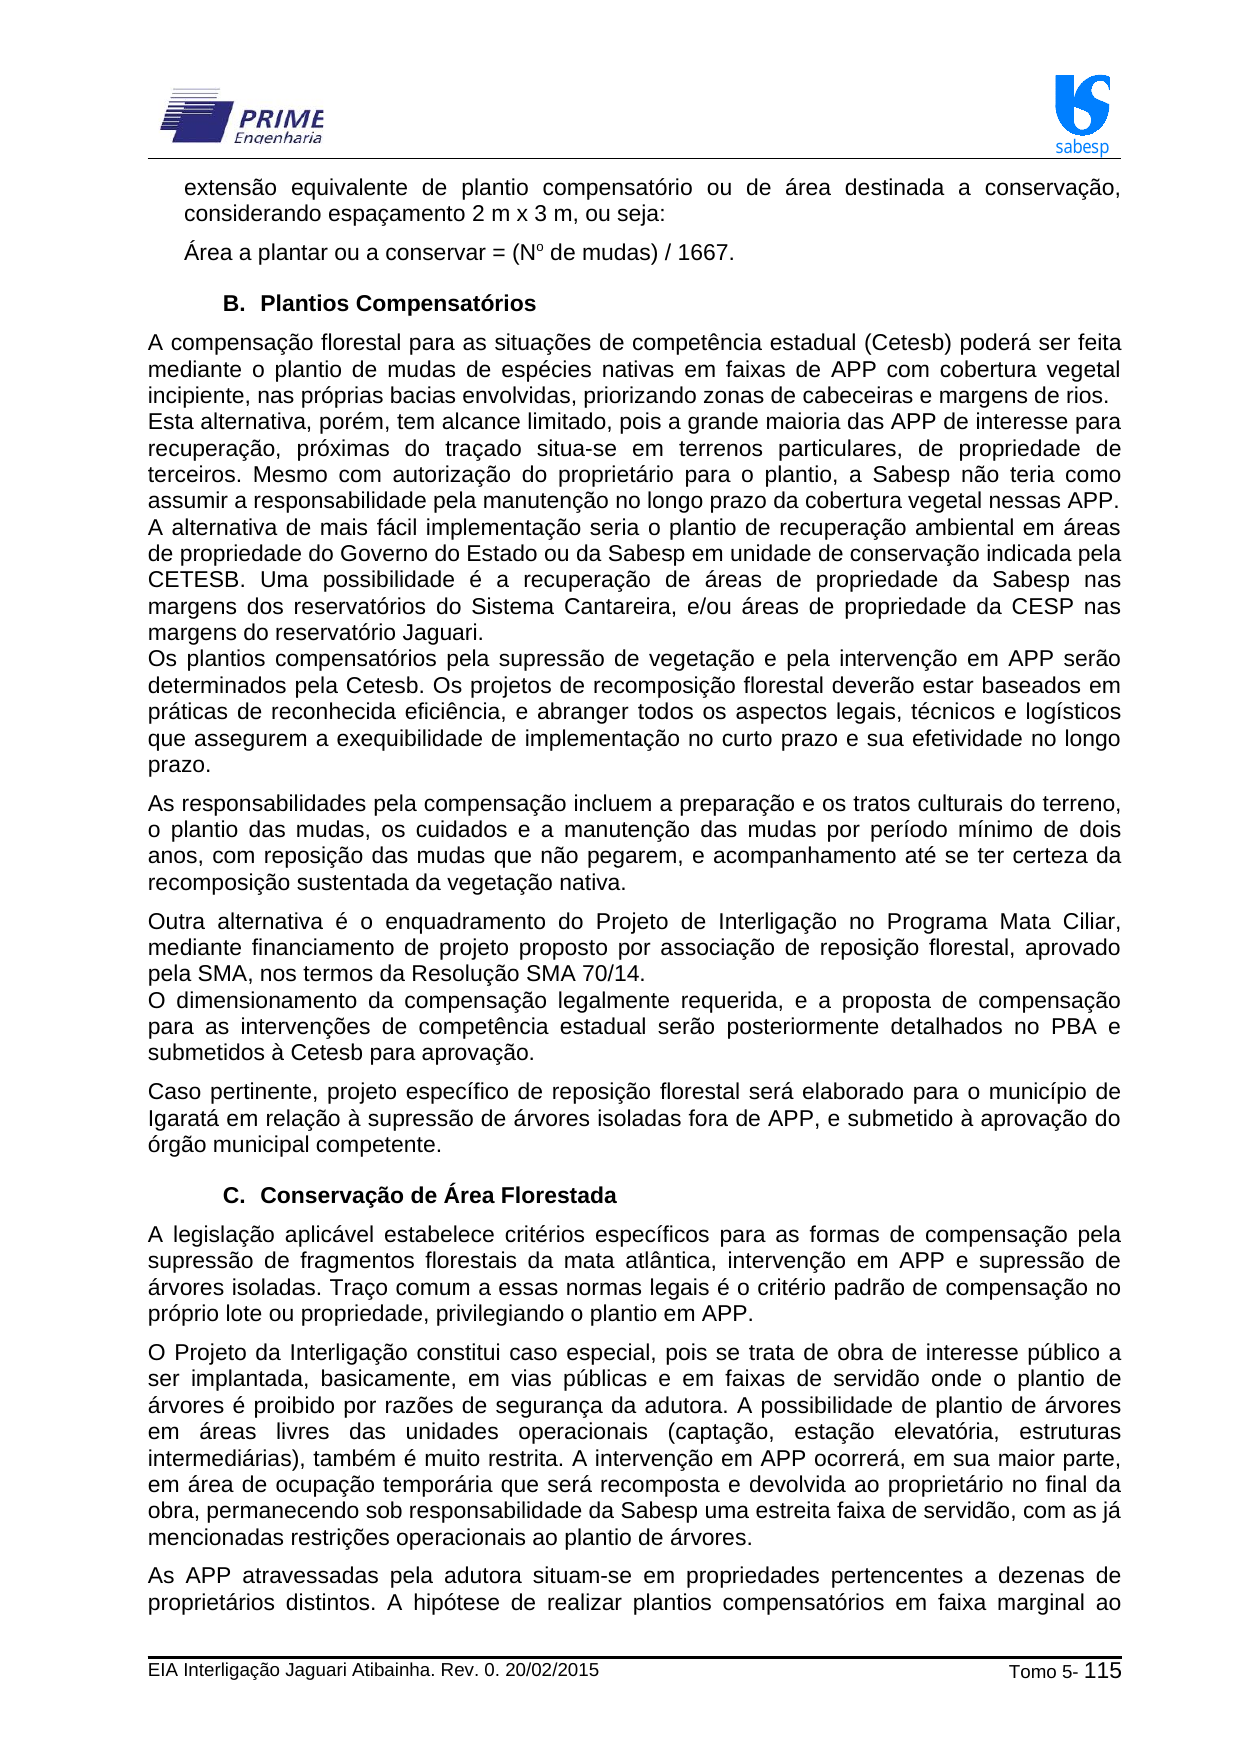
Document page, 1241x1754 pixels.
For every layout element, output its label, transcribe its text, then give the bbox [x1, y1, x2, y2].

text Caso pertinente, projeto específico de reposição florestal será elaborado para o município de Igaratá em relação à supressão de árvores isoladas fora de APP, e submetido à aprovação do órgão municipal competente. [148, 1078, 1122, 1157]
text Os plantios compensatórios pela supressão de vegetação e pela intervenção em APP serão determinados pela Cetesb. Os projetos de recomposição florestal deverão estar baseados em práticas de reconhecida eficiência, e abranger todos os aspectos legais, técnicos e logísticos que assegurem a exequibilidade de implementação no curto prazo e sua efetividade no longo prazo. [148, 645, 1122, 777]
subtitle Conservação de Área Florestada [223, 1182, 1122, 1209]
text A compensação florestal para as situações de competência estadual (Cetesb) poderá ser feita mediante o plantio de mudas de espécies nativas em faixas de APP com cobertura vegetal incipiente, nas próprias bacias envolvidas, priorizando zonas de cabeceiras e margens de rios. [148, 329, 1122, 408]
text O Projeto da Interligação constitui caso especial, pois se trata de obra de interesse público a ser implantada, basicamente, em vias públicas e em faixas de servidão onde o plantio de árvores é proibido por razões de segurança da adutora. A possibilidade de plantio de árvores em áreas livres das unidades operacionais (captação, estação elevatória, estruturas intermediárias), também é muito restrita. A intervenção em APP ocorrerá, em sua maior parte, em área de ocupação temporária que será recomposta e devolvida ao proprietário no final da obra, permanecendo sob responsabilidade da Sabesp uma estreita faixa de servidão, com as já mencionadas restrições operacionais ao plantio de árvores. [148, 1339, 1122, 1550]
text A legislação aplicável estabelece critérios específicos para as formas de compensação pela supressão de fragmentos florestais da mata atlântica, intervenção em APP e supressão de árvores isoladas. Traço comum a essas normas legais é o critério padrão de compensação no próprio lote ou propriedade, privilegiando o plantio em APP. [148, 1221, 1122, 1327]
text Área a plantar ou a conservar = (No de mudas) / 1667. [184, 239, 1122, 265]
text As responsabilidades pela compensação incluem a preparação e os tratos culturais do terreno, o plantio das mudas, os cuidados e a manutenção das mudas por período mínimo de dois anos, com reposição das mudas que não pegarem, e acompanhamento até se ter certeza da recomposição sustentada da vegetação nativa. [148, 790, 1122, 895]
text Outra alternativa é o enquadramento do Projeto de Interligação no Programa Mata Ciliar, mediante financiamento de projeto proposto por associação de reposição florestal, aprovado pela SMA, nos termos da Resolução SMA 70/14. [148, 908, 1122, 987]
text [148, 1562, 1122, 1615]
subtitle Plantios Compensatórios [223, 290, 1122, 317]
text Esta alternativa, porém, tem alcance limitado, pois a grande maioria das APP de interesse para recuperação, próximas do traçado situa-se em terrenos particulares, de propriedade de terceiros. Mesmo com autorização do proprietário para o plantio, a Sabesp não teria como assumir a responsabilidade pela manutenção no longo prazo da cobertura vegetal nessas APP. [148, 408, 1122, 514]
text O dimensionamento da compensação legalmente requerida, e a proposta de compensação para as intervenções de competência estadual serão posteriormente detalhados no PBA e submetidos à Cetesb para aprovação. [148, 987, 1122, 1066]
text A alternativa de mais fácil implementação seria o plantio de recuperação ambiental em áreas de propriedade do Governo do Estado ou da Sabesp em unidade de conservação indicada pela CETESB. Uma possibilidade é a recuperação de áreas de propriedade da Sabesp nas margens dos reservatórios do Sistema Cantareira, e/ou áreas de propriedade da CESP nas margens do reservatório Jaguari. [148, 514, 1122, 645]
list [146, 174, 1122, 226]
